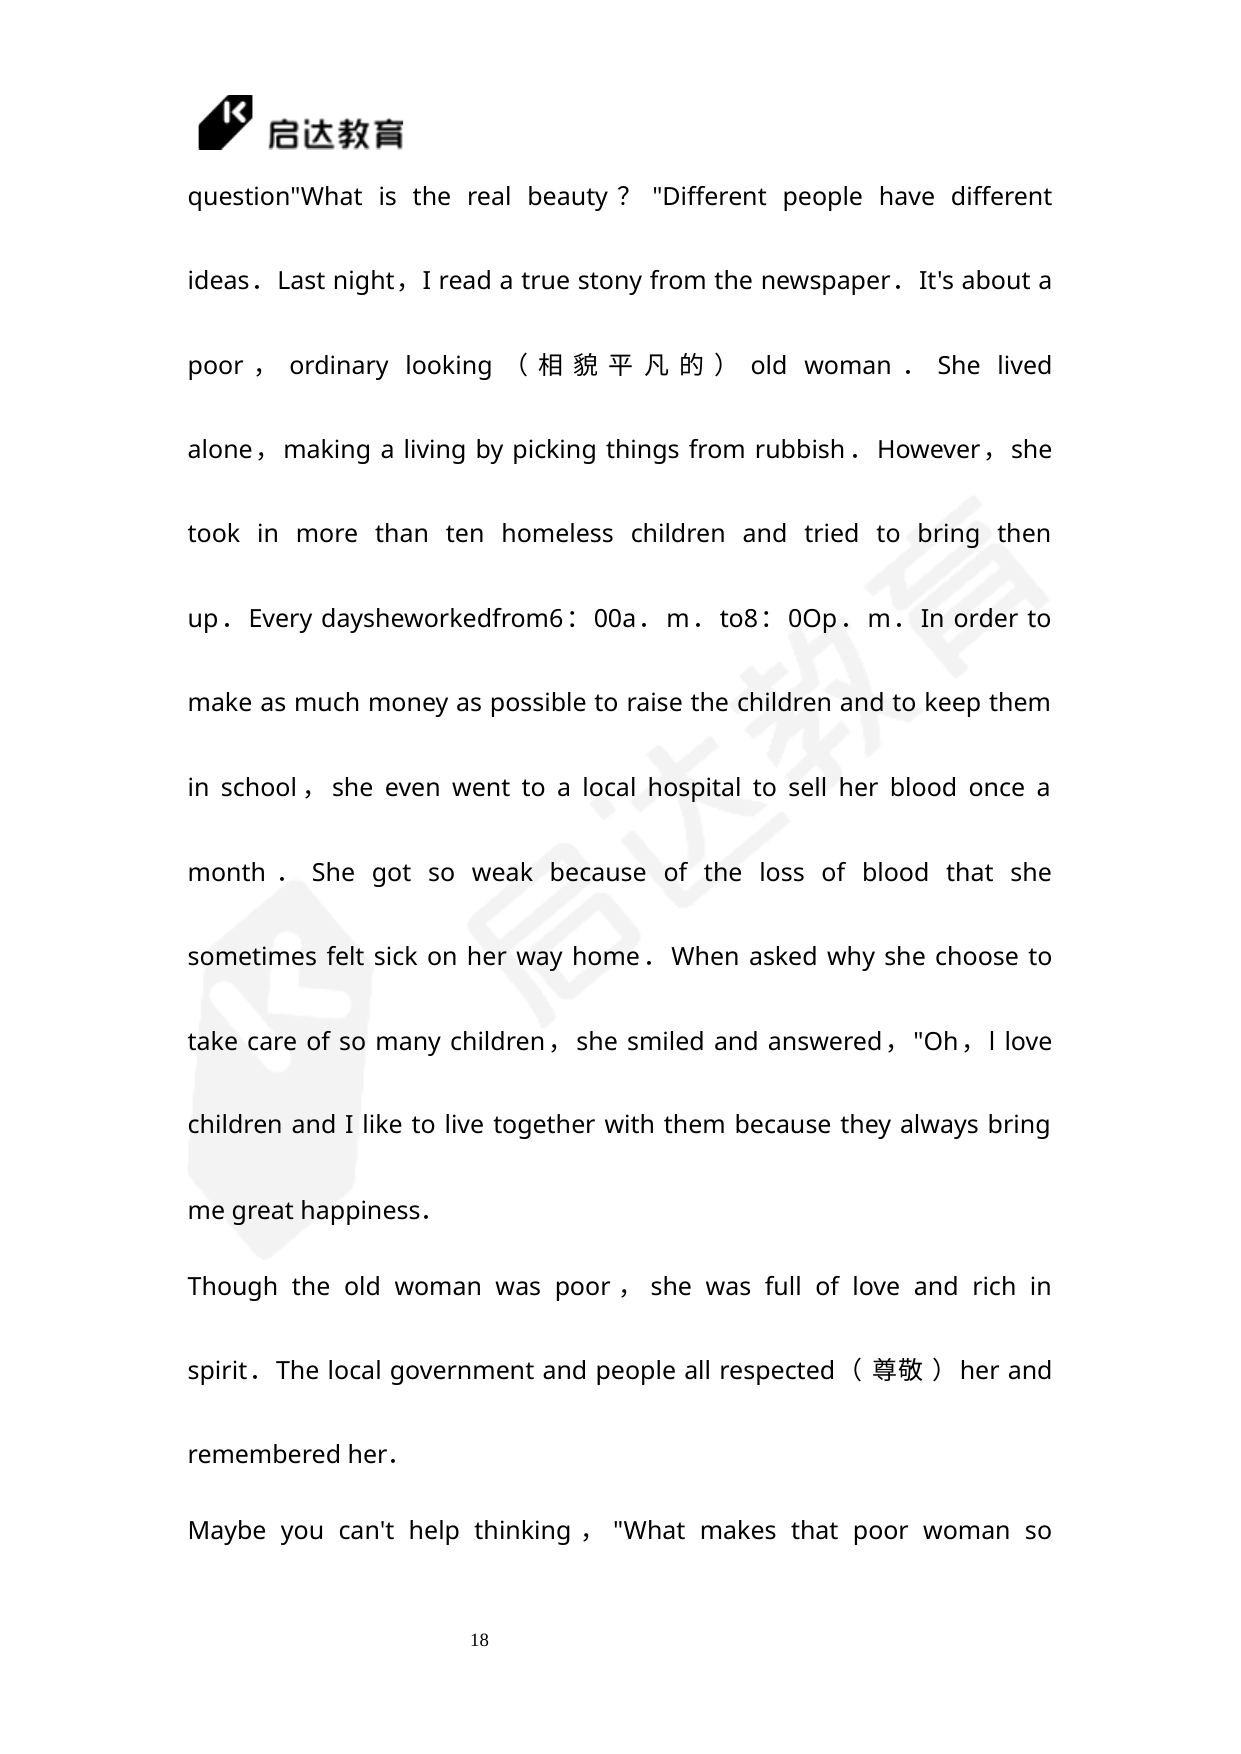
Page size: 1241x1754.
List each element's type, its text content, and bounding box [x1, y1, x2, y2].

text Though the old woman was poor，she was full of love and rich in spirit．The local government and people all respected（ 尊敬 ）her and remembered her． [187, 1252, 1053, 1486]
picture [198, 95, 404, 150]
